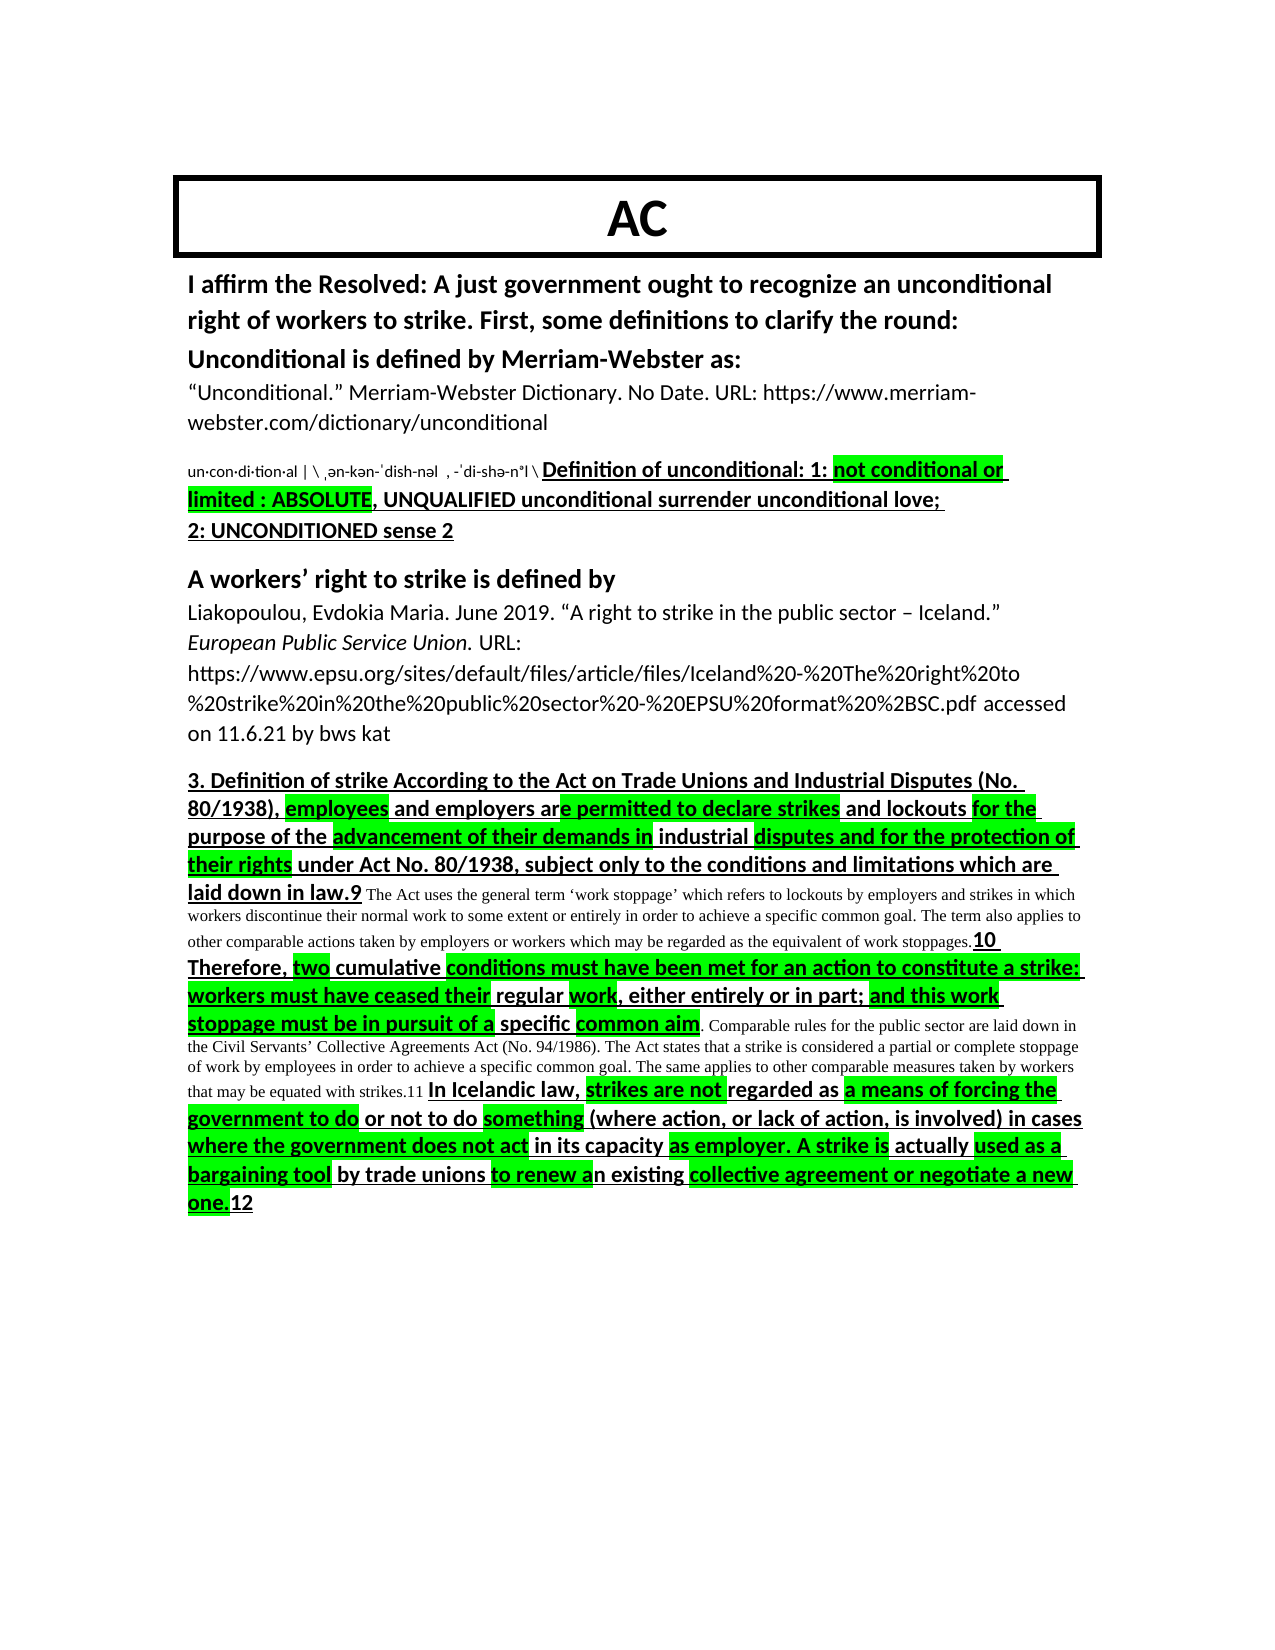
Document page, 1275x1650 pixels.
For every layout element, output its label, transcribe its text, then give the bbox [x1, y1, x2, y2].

text “Unconditional.” Merriam-Webster Dictionary. No Date. URL: https://www.merriam-webster.com/dictionary/unconditional [187, 378, 1087, 436]
subtitle Unconditional is defined by Merriam-Webster as: [187, 343, 1087, 376]
text Liakopoulou, Evdokia Maria. June 2019. “A right to strike in the public sector – Iceland.” European Public Service Union. URL: https://www.epsu.org/sites/default/files/article/files/Iceland%20-%20The%20right%20to%20strike%20in%20the%20public%20sector%20-%20EPSU%20format%20%2BSC.pdf accessed on 11.6.21 by bws kat [187, 598, 1087, 747]
text un·​con·​di·​tion·​al | \ ˌən-kən-ˈdish-nəl , -ˈdi-shə-nᵊl \ Definition of unconditional: 1: not conditional or limited : ABSOLUTE, UNQUALIFIED unconditional surrender unconditional love; 2: UNCONDITIONED sense 2 [187, 455, 1087, 544]
subtitle A workers’ right to strike is defined by [187, 563, 1087, 596]
subtitle I affirm the Resolved: A just government ought to recognize an unconditional right of workers to strike. First, some definitions to clarify the round: [187, 267, 1087, 336]
subtitle AC [179, 181, 1096, 252]
text 3. Definition of strike According to the Act on Trade Unions and Industrial Disputes (No. 80/1938), employees and employers are permitted to declare strikes and lockouts for the purpose of the advancement of their demands in industrial disputes and for the protection of their rights under Act No. 80/1938, subject only to the conditions and limitations which are laid down in law.9 The Act uses the general term ‘work stoppage’ which refers to lockouts by employers and strikes in which workers discontinue their normal work to some extent or entirely in order to achieve a specific common goal. The term also applies to other comparable actions taken by employers or workers which may be regarded as the equivalent of work stoppages.10 Therefore, two cumulative conditions must have been met for an action to constitute a strike: workers must have ceased their regular work, either entirely or in part; and this work stoppage must be in pursuit of a specific common aim. Comparable rules for the public sector are laid down in the Civil Servants’ Collective Agreements Act (No. 94/1986). The Act states that a strike is considered a partial or complete stoppage of work by employees in order to achieve a specific common goal. The same applies to other comparable measures taken by workers that may be equated with strikes.11 In Icelandic law, strikes are not regarded as a means of forcing the government to do or not to do something (where action, or lack of action, is involved) in cases where the government does not act in its capacity as employer. A strike is actually used as a bargaining tool by trade unions to renew an existing collective agreement or negotiate a new one.12 [187, 766, 1087, 1216]
